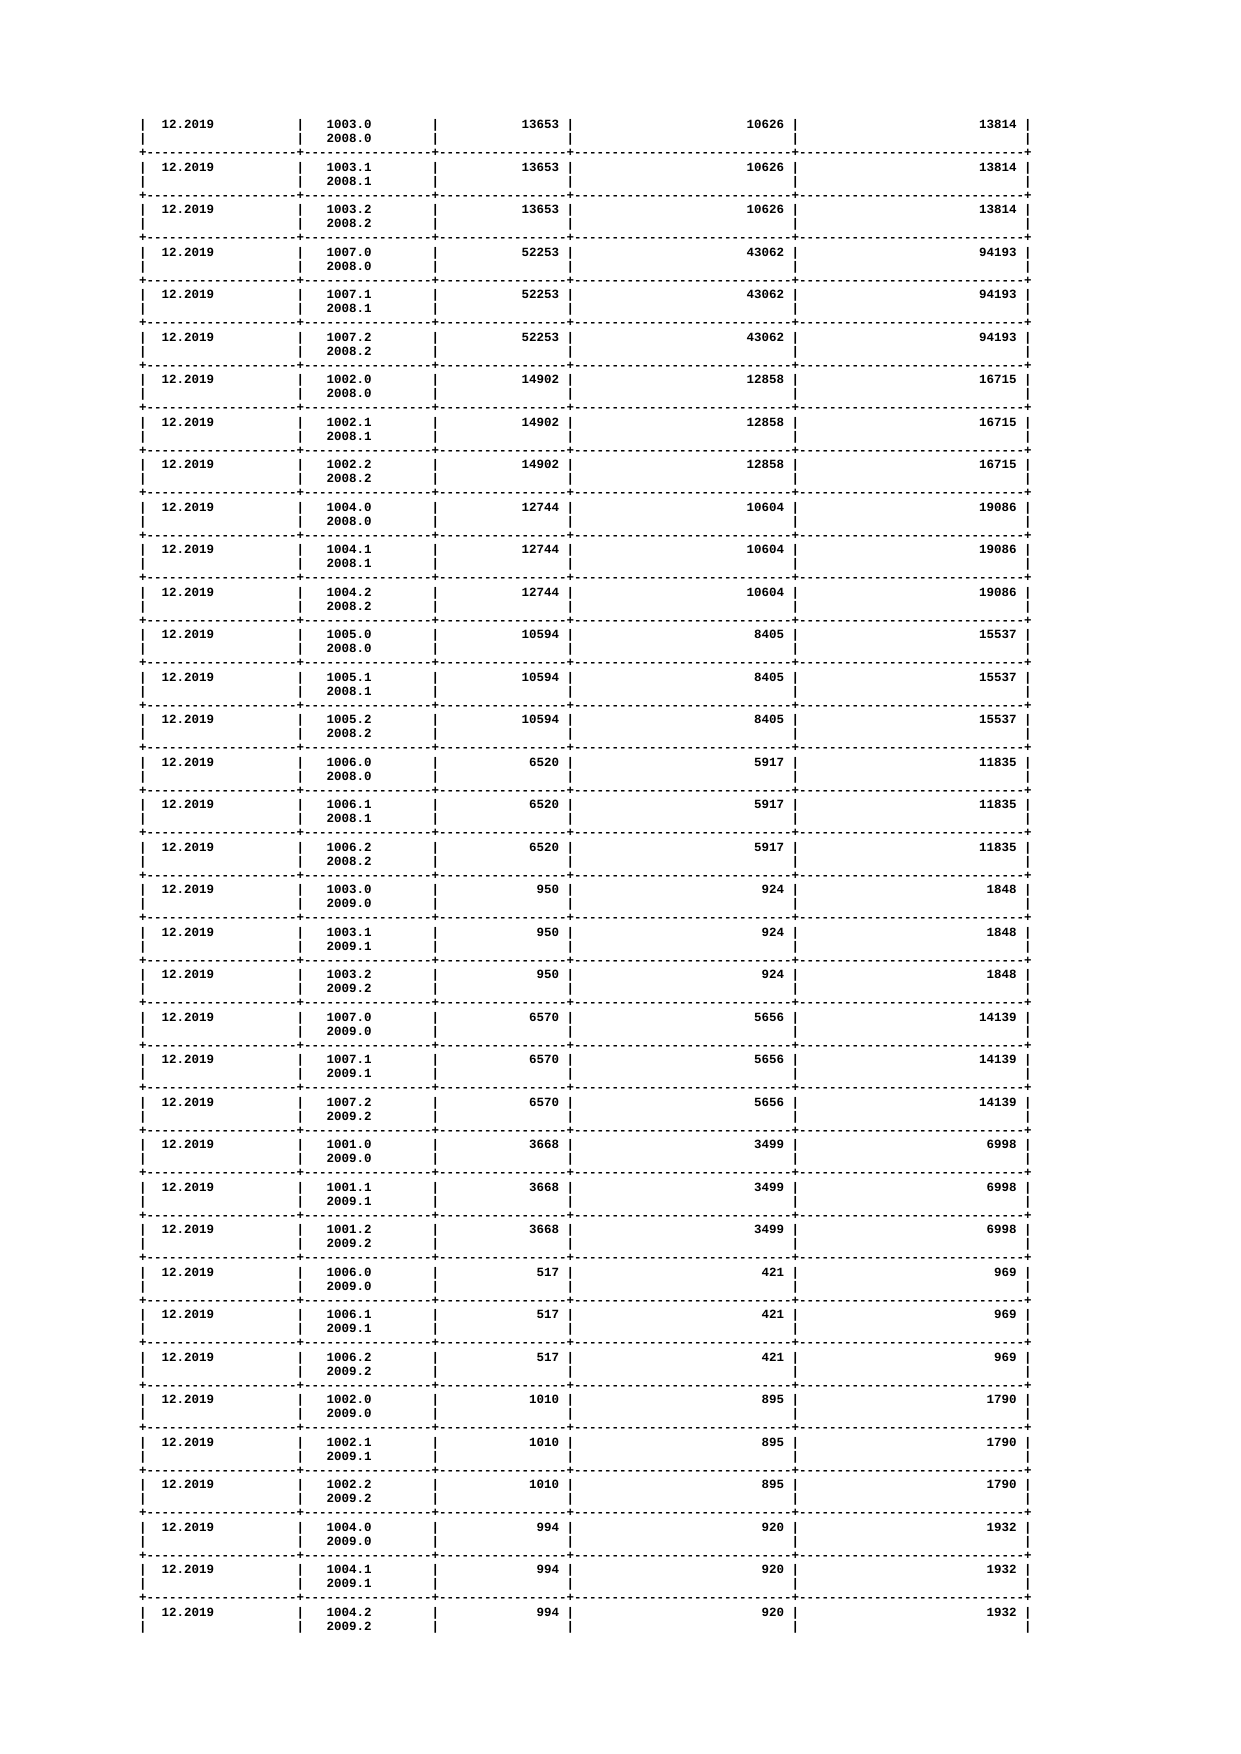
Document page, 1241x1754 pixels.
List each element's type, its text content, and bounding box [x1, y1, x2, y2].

text +--------------------+-----------------+-----------------+-----------------------------+------------------------------+ [139, 1039, 1101, 1053]
text | | 2008.0 | | | | [139, 387, 1101, 401]
text | 12.2019 | 1003.1 | 13653 | 10626 | 13814 | [139, 161, 1101, 175]
text | | 2008.0 | | | | [139, 260, 1101, 274]
text | | 2008.0 | | | | [139, 770, 1101, 784]
text | 12.2019 | 1007.2 | 52253 | 43062 | 94193 | [139, 331, 1101, 345]
text | | 2009.0 | | | | [139, 897, 1101, 911]
text | | 2009.1 | | | | [139, 940, 1101, 954]
text +--------------------+-----------------+-----------------+-----------------------------+------------------------------+ [139, 571, 1101, 586]
text | 12.2019 | 1004.1 | 994 | 920 | 1932 | [139, 1563, 1101, 1577]
text | | 2008.2 | | | | [139, 472, 1101, 486]
text | 12.2019 | 1004.2 | 994 | 920 | 1932 | [139, 1606, 1101, 1620]
text | | 2009.0 | | | | [139, 1535, 1101, 1549]
text | 12.2019 | 1006.0 | 517 | 421 | 969 | [139, 1266, 1101, 1280]
text +--------------------+-----------------+-----------------+-----------------------------+------------------------------+ [139, 359, 1101, 373]
text | | 2009.2 | | | | [139, 1237, 1101, 1251]
text | | 2008.2 | | | | [139, 217, 1101, 231]
text | 12.2019 | 1003.0 | 13653 | 10626 | 13814 | [139, 118, 1101, 132]
text | | 2008.1 | | | | [139, 430, 1101, 444]
text | 12.2019 | 1004.2 | 12744 | 10604 | 19086 | [139, 586, 1101, 600]
text +--------------------+-----------------+-----------------+-----------------------------+------------------------------+ [139, 954, 1101, 968]
text | | 2008.1 | | | | [139, 557, 1101, 571]
text +--------------------+-----------------+-----------------+-----------------------------+------------------------------+ [139, 486, 1101, 501]
text +--------------------+-----------------+-----------------+-----------------------------+------------------------------+ [139, 699, 1101, 713]
text | 12.2019 | 1006.0 | 6520 | 5917 | 11835 | [139, 756, 1101, 770]
text | | 2008.0 | | | | [139, 515, 1101, 529]
text +--------------------+-----------------+-----------------+-----------------------------+------------------------------+ [139, 911, 1101, 926]
text +--------------------+-----------------+-----------------+-----------------------------+------------------------------+ [139, 529, 1101, 543]
text | 12.2019 | 1003.2 | 13653 | 10626 | 13814 | [139, 203, 1101, 217]
text +--------------------+-----------------+-----------------+-----------------------------+------------------------------+ [139, 826, 1101, 841]
text | | 2009.2 | | | | [139, 1492, 1101, 1506]
text | | 2009.1 | | | | [139, 1067, 1101, 1081]
text +--------------------+-----------------+-----------------+-----------------------------+------------------------------+ [139, 274, 1101, 288]
text | 12.2019 | 1002.1 | 1010 | 895 | 1790 | [139, 1436, 1101, 1450]
text | | 2008.2 | | | | [139, 855, 1101, 869]
text | | 2009.0 | | | | [139, 1407, 1101, 1421]
text +--------------------+-----------------+-----------------+-----------------------------+------------------------------+ [139, 1294, 1101, 1308]
text | 12.2019 | 1001.2 | 3668 | 3499 | 6998 | [139, 1223, 1101, 1237]
text | 12.2019 | 1005.0 | 10594 | 8405 | 15537 | [139, 628, 1101, 642]
text +--------------------+-----------------+-----------------+-----------------------------+------------------------------+ [139, 741, 1101, 756]
text +--------------------+-----------------+-----------------+-----------------------------+------------------------------+ [139, 231, 1101, 246]
text | 12.2019 | 1002.1 | 14902 | 12858 | 16715 | [139, 416, 1101, 430]
text | 12.2019 | 1002.2 | 1010 | 895 | 1790 | [139, 1478, 1101, 1492]
text +--------------------+-----------------+-----------------+-----------------------------+------------------------------+ [139, 316, 1101, 331]
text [139, 146, 1101, 161]
text | 12.2019 | 1002.0 | 1010 | 895 | 1790 | [139, 1393, 1101, 1407]
text | 12.2019 | 1003.1 | 950 | 924 | 1848 | [139, 926, 1101, 940]
text | | 2009.0 | | | | [139, 1152, 1101, 1166]
text | | 2009.0 | | | | [139, 1280, 1101, 1294]
text | | 2009.2 | | | | [139, 1365, 1101, 1379]
text | | 2008.1 | | | | [139, 175, 1101, 189]
text | 12.2019 | 1006.1 | 6520 | 5917 | 11835 | [139, 798, 1101, 812]
text | 12.2019 | 1007.0 | 6570 | 5656 | 14139 | [139, 1011, 1101, 1025]
text +--------------------+-----------------+-----------------+-----------------------------+------------------------------+ [139, 1209, 1101, 1223]
text | 12.2019 | 1006.1 | 517 | 421 | 969 | [139, 1308, 1101, 1322]
text +--------------------+-----------------+-----------------+-----------------------------+------------------------------+ [139, 401, 1101, 416]
text +--------------------+-----------------+-----------------+-----------------------------+------------------------------+ [139, 996, 1101, 1011]
text | 12.2019 | 1004.1 | 12744 | 10604 | 19086 | [139, 543, 1101, 557]
text | 12.2019 | 1001.0 | 3668 | 3499 | 6998 | [139, 1138, 1101, 1152]
text | 12.2019 | 1001.1 | 3668 | 3499 | 6998 | [139, 1181, 1101, 1195]
text | 12.2019 | 1005.2 | 10594 | 8405 | 15537 | [139, 713, 1101, 727]
text | 12.2019 | 1007.1 | 52253 | 43062 | 94193 | [139, 288, 1101, 302]
text | | 2009.2 | | | | [139, 1620, 1101, 1634]
text | 12.2019 | 1006.2 | 6520 | 5917 | 11835 | [139, 841, 1101, 855]
text | 12.2019 | 1006.2 | 517 | 421 | 969 | [139, 1351, 1101, 1365]
text +--------------------+-----------------+-----------------+-----------------------------+------------------------------+ [139, 869, 1101, 883]
text | 12.2019 | 1007.2 | 6570 | 5656 | 14139 | [139, 1096, 1101, 1110]
text +--------------------+-----------------+-----------------+-----------------------------+------------------------------+ [139, 1506, 1101, 1521]
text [139, 1591, 1101, 1606]
text | 12.2019 | 1002.2 | 14902 | 12858 | 16715 | [139, 458, 1101, 472]
text | 12.2019 | 1005.1 | 10594 | 8405 | 15537 | [139, 671, 1101, 685]
text +--------------------+-----------------+-----------------+-----------------------------+------------------------------+ [139, 1251, 1101, 1266]
text +--------------------+-----------------+-----------------+-----------------------------+------------------------------+ [139, 1421, 1101, 1436]
text | | 2009.2 | | | | [139, 982, 1101, 996]
text +--------------------+-----------------+-----------------+-----------------------------+------------------------------+ [139, 784, 1101, 798]
text | | 2009.2 | | | | [139, 1110, 1101, 1124]
text | 12.2019 | 1002.0 | 14902 | 12858 | 16715 | [139, 373, 1101, 387]
text | | 2008.1 | | | | [139, 302, 1101, 316]
text | | 2008.2 | | | | [139, 600, 1101, 614]
text | | 2009.1 | | | | [139, 1577, 1101, 1591]
text | 12.2019 | 1004.0 | 994 | 920 | 1932 | [139, 1521, 1101, 1535]
text | 12.2019 | 1007.0 | 52253 | 43062 | 94193 | [139, 246, 1101, 260]
text +--------------------+-----------------+-----------------+-----------------------------+------------------------------+ [139, 1081, 1101, 1096]
text | 12.2019 | 1003.0 | 950 | 924 | 1848 | [139, 883, 1101, 897]
text | | 2009.1 | | | | [139, 1322, 1101, 1336]
text | | 2008.0 | | | | [139, 132, 1101, 146]
text | | 2009.0 | | | | [139, 1025, 1101, 1039]
text +--------------------+-----------------+-----------------+-----------------------------+------------------------------+ [139, 444, 1101, 458]
text +--------------------+-----------------+-----------------+-----------------------------+------------------------------+ [139, 1549, 1101, 1563]
text | | 2008.1 | | | | [139, 812, 1101, 826]
text | 12.2019 | 1007.1 | 6570 | 5656 | 14139 | [139, 1053, 1101, 1067]
text +--------------------+-----------------+-----------------+-----------------------------+------------------------------+ [139, 1124, 1101, 1138]
text +--------------------+-----------------+-----------------+-----------------------------+------------------------------+ [139, 1166, 1101, 1181]
text +--------------------+-----------------+-----------------+-----------------------------+------------------------------+ [139, 1379, 1101, 1393]
text +--------------------+-----------------+-----------------+-----------------------------+------------------------------+ [139, 1464, 1101, 1478]
text +--------------------+-----------------+-----------------+-----------------------------+------------------------------+ [139, 656, 1101, 671]
text | | 2009.1 | | | | [139, 1195, 1101, 1209]
text | | 2008.1 | | | | [139, 685, 1101, 699]
text | 12.2019 | 1003.2 | 950 | 924 | 1848 | [139, 968, 1101, 982]
text +--------------------+-----------------+-----------------+-----------------------------+------------------------------+ [139, 614, 1101, 628]
text +--------------------+-----------------+-----------------+-----------------------------+------------------------------+ [139, 1336, 1101, 1351]
text | | 2008.2 | | | | [139, 727, 1101, 741]
text | | 2009.1 | | | | [139, 1450, 1101, 1464]
text | | 2008.2 | | | | [139, 345, 1101, 359]
text | | 2008.0 | | | | [139, 642, 1101, 656]
text | 12.2019 | 1004.0 | 12744 | 10604 | 19086 | [139, 501, 1101, 515]
text +--------------------+-----------------+-----------------+-----------------------------+------------------------------+ [139, 189, 1101, 203]
